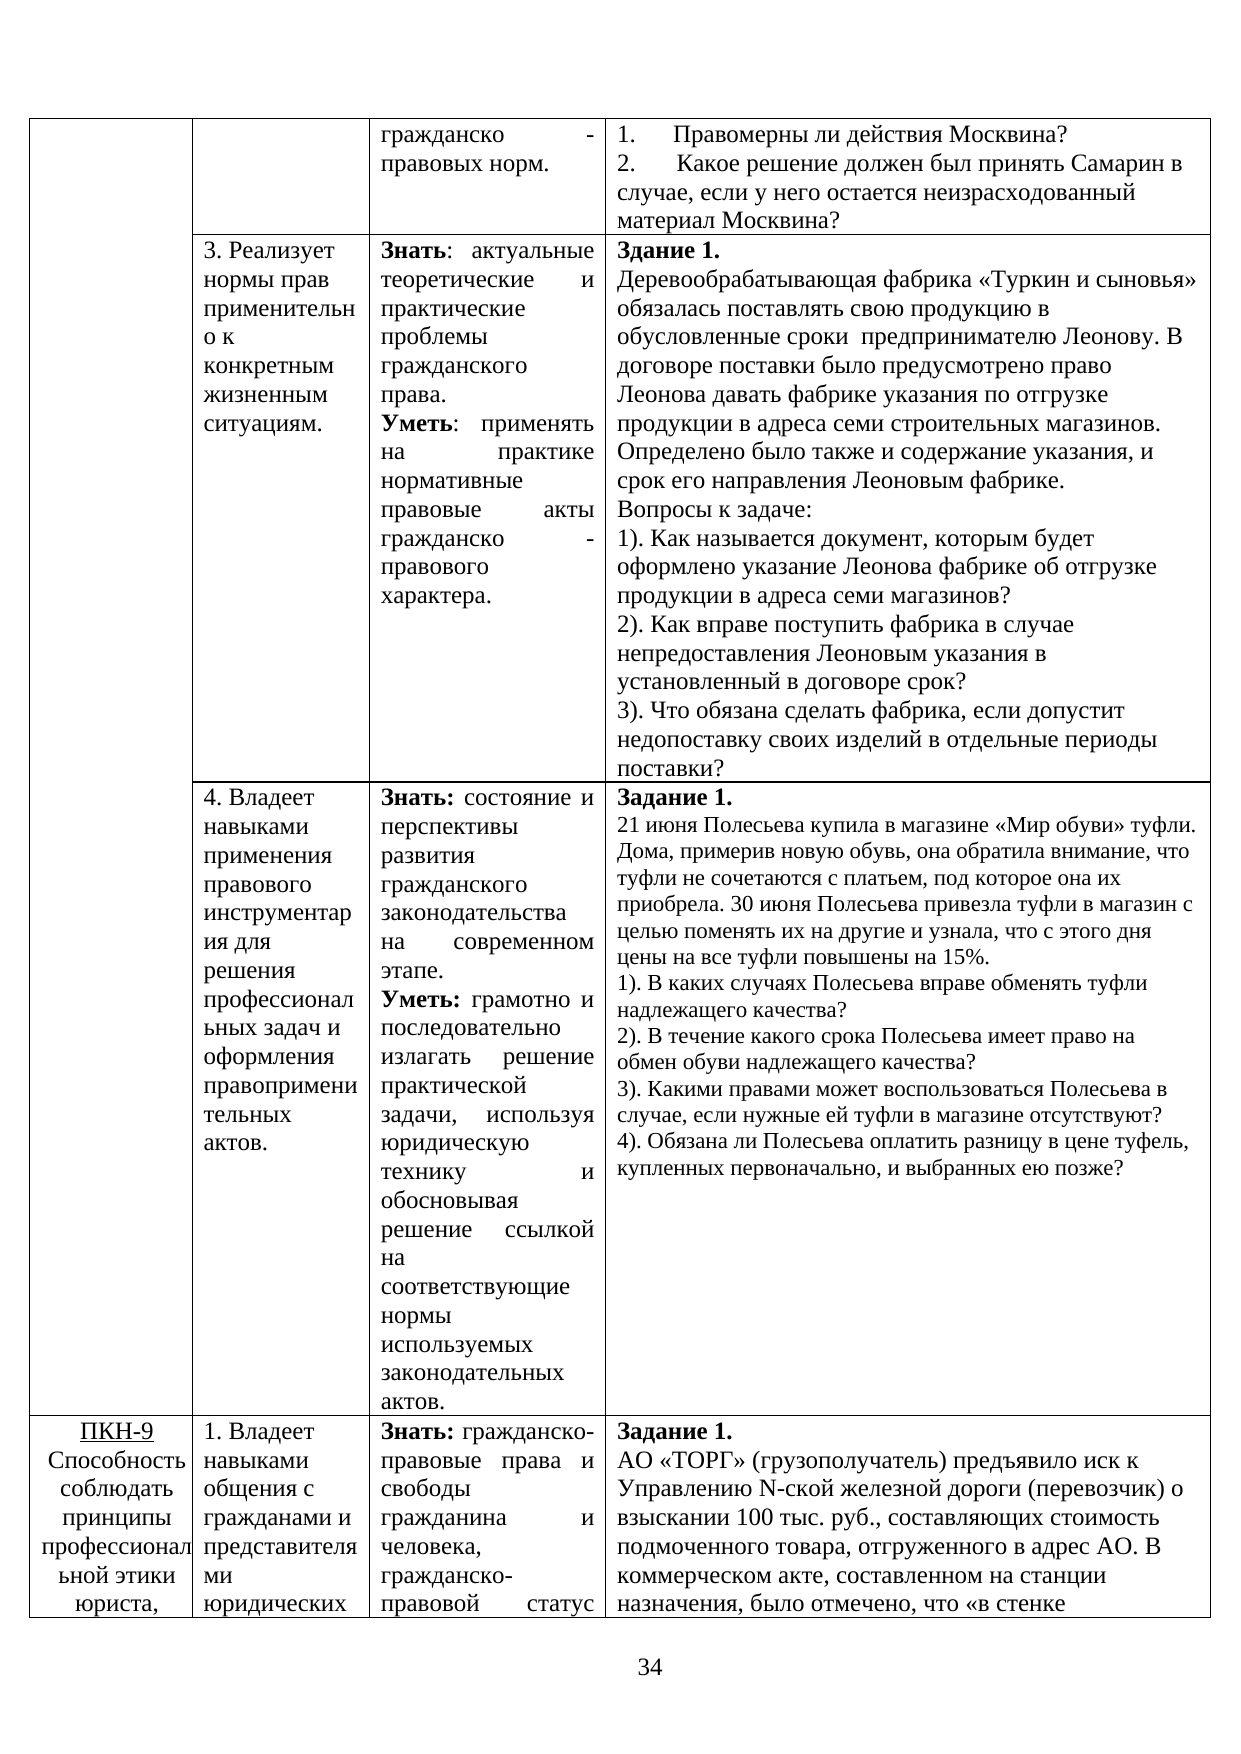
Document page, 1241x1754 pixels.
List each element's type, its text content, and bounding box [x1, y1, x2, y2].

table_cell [30, 1416, 192, 1617]
table_cell Здание 1. Деревообрабатывающая фабрика «Туркин и сыновья» обязалась поставлять свою продукцию в обусловленные сроки предпринимателю Леонову. В договоре поставки было предусмотрено право Леонова давать фабрике указания по отгрузке продукции в адреса семи строительных магазинов. Определено было также и содержание указания, и срок его направления Леоновым фабрике. Вопросы к задаче: 1). Как называется документ, которым будет оформлено указание Леонова фабрике об отгрузке продукции в адреса семи магазинов? 2). Как вправе поступить фабрика в случае непредоставления Леоновым указания в установленный в договоре срок? 3). Что обязана сделать фабрика, если допустит недопоставку своих изделий в отдельные периоды поставки? [606, 235, 1210, 781]
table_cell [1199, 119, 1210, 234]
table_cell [193, 1416, 369, 1617]
table_cell Знать: состояние и перспективы развития гражданского законодательства на современном этапе. Уметь: грамотно и последовательно излагать решение практической задачи, используя юридическую технику и обосновывая решение ссылкой на соответствующие нормы используемых законодательных актов. [370, 783, 605, 1415]
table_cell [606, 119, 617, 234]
table_cell Знать: актуальные теоретические и практические проблемы гражданского права. Уметь: применять на практике нормативные правовые акты гражданско - правового характера. [370, 235, 605, 781]
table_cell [370, 1416, 605, 1617]
table_cell 4. Владеет навыками применения правового инструментария для решения профессиональных задач и оформления правоприменительных актов. [193, 783, 369, 1415]
table_cell Задание 1. 21 июня Полесьева купила в магазине «Мир обуви» туфли. Дома, примерив новую обувь, она обратила внимание, что туфли не сочетаются с платьем, под которое она их приобрела. 30 июня Полесьева привезла туфли в магазин с целью поменять их на другие и узнала, что с этого дня цены на все туфли повышены на 15%. 1). В каких случаях Полесьева вправе обменять туфли надлежащего качества? 2). В течение какого срока Полесьева имеет право на обмен обуви надлежащего качества? 3). Какими правами может воспользоваться Полесьева в случае, если нужные ей туфли в магазине отсутствуют? 4). Обязана ли Полесьева оплатить разницу в цене туфель, купленных первоначально, и выбранных ею позже? [606, 783, 1210, 1415]
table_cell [193, 119, 369, 234]
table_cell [370, 119, 605, 234]
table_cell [606, 1416, 1210, 1617]
table_cell 3. Реализует нормы прав применительно к конкретным жизненным ситуациям. [193, 235, 369, 781]
